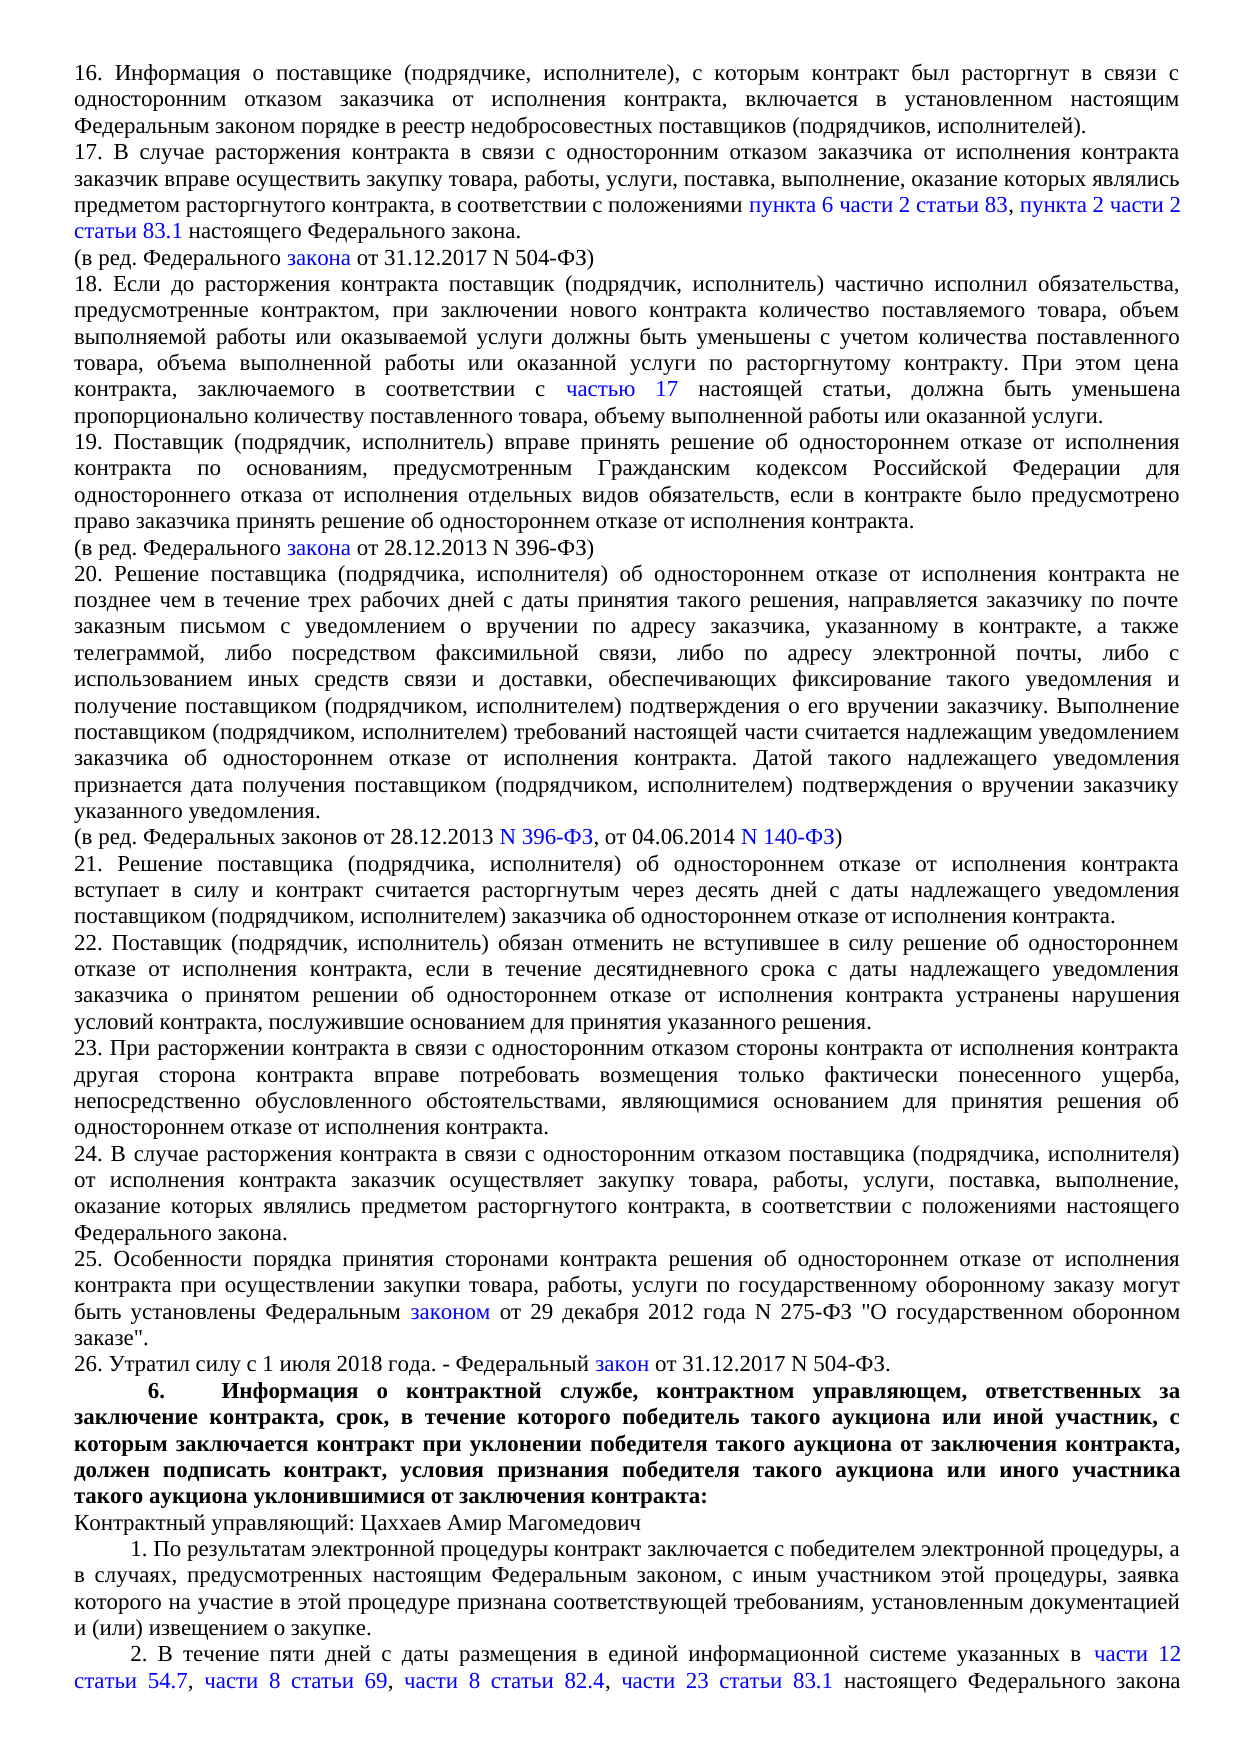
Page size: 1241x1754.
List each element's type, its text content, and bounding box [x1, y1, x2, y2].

list 16. Информация о поставщике (подрядчике, исполнителе), с которым контракт был расторгнут в связи с односторонним отказом заказчика от исполнения контракта, включается в установленном настоящим Федеральным законом порядке в реестр недобросовестных поставщиков (подрядчиков, исполнителей). [74, 59, 1181, 138]
text 23. При расторжении контракта в связи с односторонним отказом стороны контракта от исполнения контракта другая сторона контракта вправе потребовать возмещения только фактически понесенного ущерба, непосредственно обусловленного обстоятельствами, являющимися основанием для принятия решения об одностороннем отказе от исполнения контракта. [74, 1034, 1181, 1140]
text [74, 1640, 1181, 1693]
list 21. Решение поставщика (подрядчика, исполнителя) об одностороннем отказе от исполнения контракта вступает в силу и контракт считается расторгнутым через десять дней с даты надлежащего уведомления поставщиком (подрядчиком, исполнителем) заказчика об одностороннем отказе от исполнения контракта. [74, 850, 1181, 929]
list 19. Поставщик (подрядчик, исполнитель) вправе принять решение об одностороннем отказе от исполнения контракта по основаниям, предусмотренным Гражданским кодексом Российской Федерации для одностороннего отказа от исполнения отдельных видов обязательств, если в контракте было предусмотрено право заказчика принять решение об одностороннем отказе от исполнения контракта. [74, 428, 1181, 533]
list 20. Решение поставщика (подрядчика, исполнителя) об одностороннем отказе от исполнения контракта не позднее чем в течение трех рабочих дней с даты принятия такого решения, направляется заказчику по почте заказным письмом с уведомлением о вручении по адресу заказчика, указанному в контракте, а также телеграммой, либо посредством факсимильной связи, либо по адресу электронной почты, либо с использованием иных средств связи и доставки, обеспечивающих фиксирование такого уведомления и получение поставщиком (подрядчиком, исполнителем) подтверждения о его вручении заказчику. Выполнение поставщиком (подрядчиком, исполнителем) требований настоящей части считается надлежащим уведомлением заказчика об одностороннем отказе от исполнения контракта. Датой такого надлежащего уведомления признается дата получения поставщиком (подрядчиком, исполнителем) подтверждения о вручении заказчику указанного уведомления. [74, 560, 1181, 823]
text Контрактный управляющий: Цаххаев Амир Магомедович [74, 1509, 1181, 1535]
text 1. По результатам электронной процедуры контракт заключается с победителем электронной процедуры, а в случаях, предусмотренных настоящим Федеральным законом, с иным участником этой процедуры, заявка которого на участие в этой процедуре признана соответствующей требованиям, установленным документацией и (или) извещением о закупке. [74, 1535, 1181, 1640]
list (в ред. Федерального закона от 28.12.2013 N 396-ФЗ) [74, 533, 1181, 560]
list 22. Поставщик (подрядчик, исполнитель) обязан отменить не вступившее в силу решение об одностороннем отказе от исполнения контракта, если в течение десятидневного срока с даты надлежащего уведомления заказчика о принятом решении об одностороннем отказе от исполнения контракта устранены нарушения условий контракта, послужившие основанием для принятия указанного решения. [74, 929, 1181, 1034]
list 18. Если до расторжения контракта поставщик (подрядчик, исполнитель) частично исполнил обязательства, предусмотренные контрактом, при заключении нового контракта количество поставляемого товара, объем выполняемой работы или оказываемой услуги должны быть уменьшены с учетом количества поставленного товара, объема выполненной работы или оказанной услуги по расторгнутому контракту. При этом цена контракта, заключаемого в соответствии с частью 17 настоящей статьи, должна быть уменьшена пропорционально количеству поставленного товара, объему выполненной работы или оказанной услуги. [74, 270, 1181, 428]
list (в ред. Федеральных законов от 28.12.2013 N 396-ФЗ, от 04.06.2014 N 140-ФЗ) [74, 823, 1181, 850]
list 17. В случае расторжения контракта в связи с односторонним отказом заказчика от исполнения контракта заказчик вправе осуществить закупку товара, работы, услуги, поставка, выполнение, оказание которых являлись предметом расторгнутого контракта, в соответствии с положениями пункта 6 части 2 статьи 83, пункта 2 части 2 статьи 83.1 настоящего Федерального закона. [74, 138, 1181, 244]
list 25. Особенности порядка принятия сторонами контракта решения об одностороннем отказе от исполнения контракта при осуществлении закупки товара, работы, услуги по государственному оборонному заказу могут быть установлены Федеральным законом от 29 декабря 2012 года N 275-ФЗ "О государственном оборонном заказе". [74, 1245, 1181, 1351]
text (в ред. Федерального закона от 31.12.2017 N 504-ФЗ) [74, 244, 1181, 270]
list Информация о контрактной службе, контрактном управляющем, ответственных за заключение контракта, срок, в течение которого победитель такого аукциона или иной участник, с которым заключается контракт при уклонении победителя такого аукциона от заключения контракта, должен подписать контракт, условия признания победителя такого аукциона или иного участника такого аукциона уклонившимися от заключения контракта: [74, 1377, 1181, 1509]
text 24. В случае расторжения контракта в связи с односторонним отказом поставщика (подрядчика, исполнителя) от исполнения контракта заказчик осуществляет закупку товара, работы, услуги, поставка, выполнение, оказание которых являлись предметом расторгнутого контракта, в соответствии с положениями настоящего Федерального закона. [74, 1140, 1181, 1245]
list 26. Утратил силу с 1 июля 2018 года. - Федеральный закон от 31.12.2017 N 504-ФЗ. [74, 1351, 1181, 1377]
